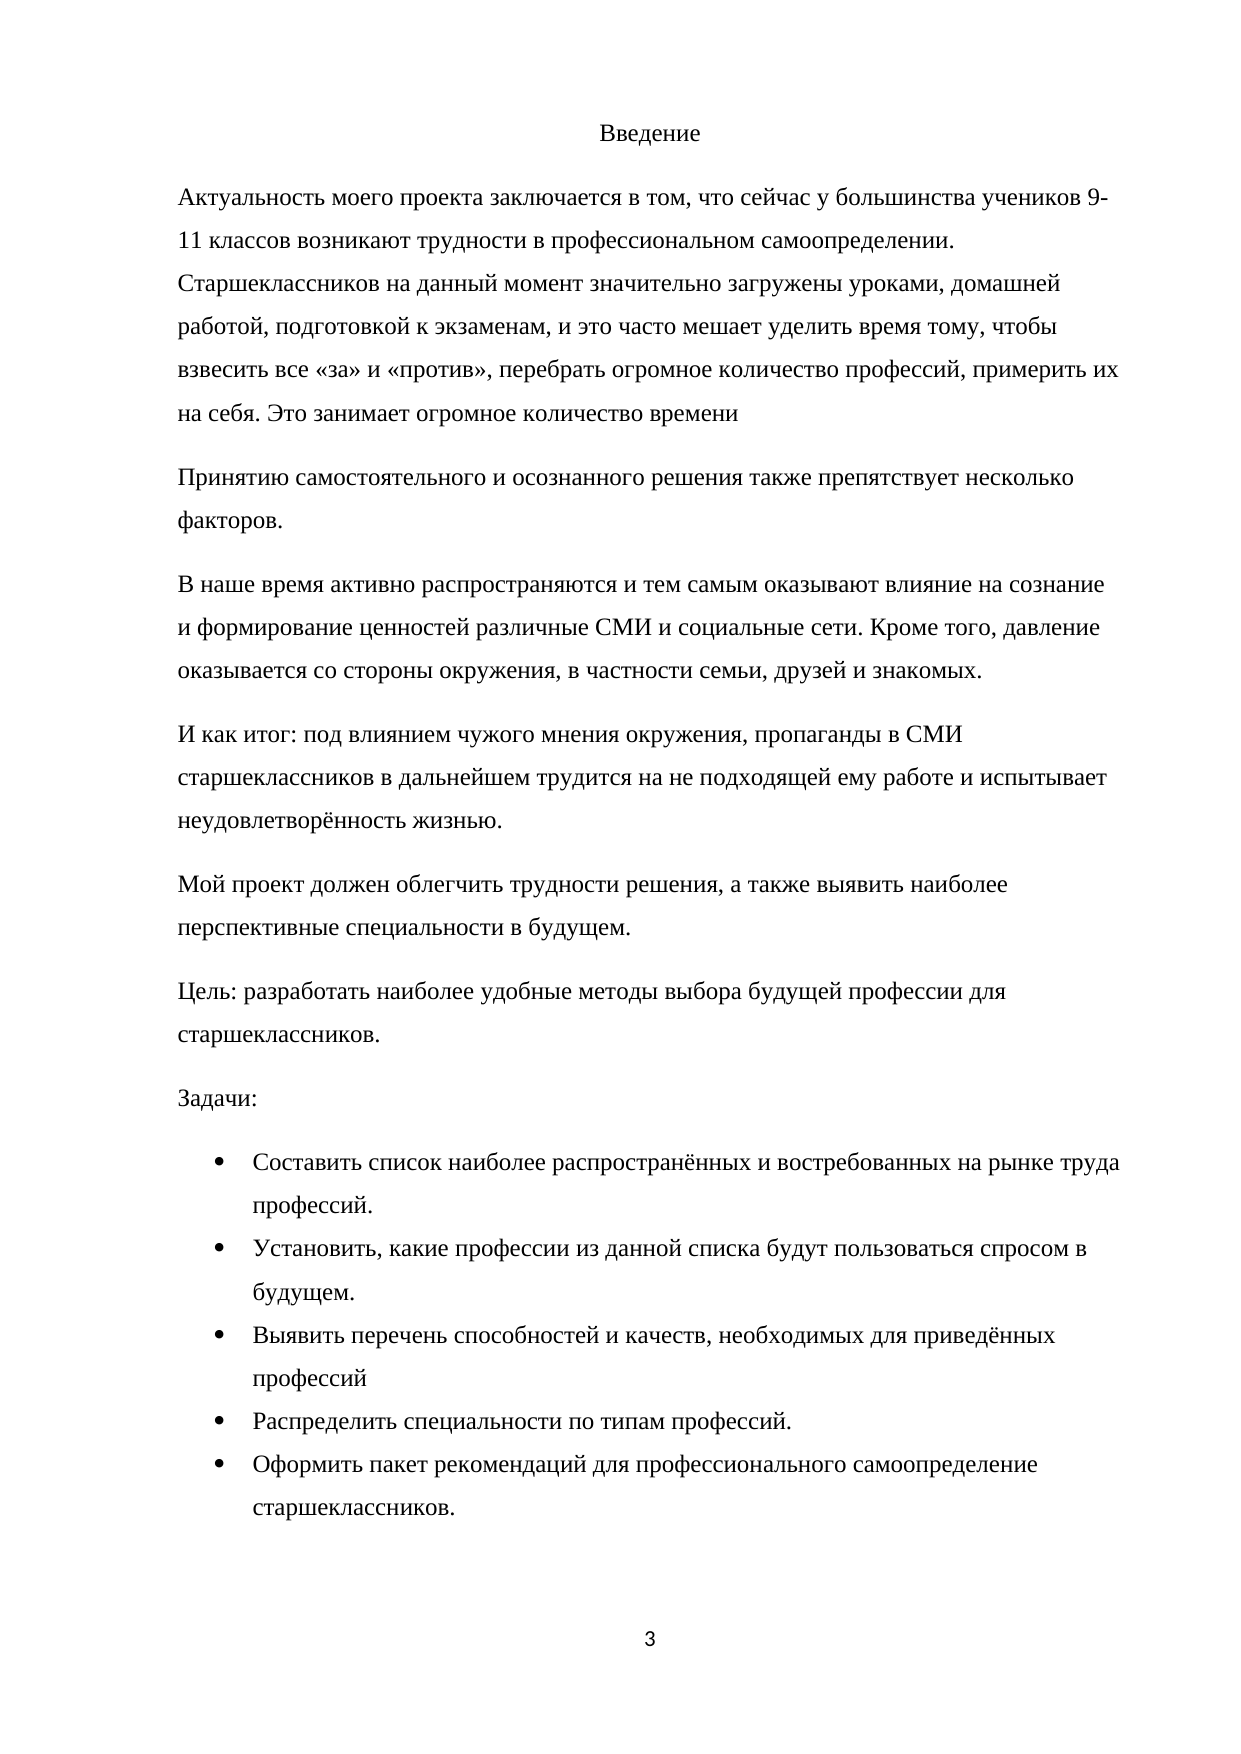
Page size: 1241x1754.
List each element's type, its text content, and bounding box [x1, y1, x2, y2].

list Распределить специальности по типам профессий. [215, 1406, 1122, 1435]
text Задачи: [177, 1083, 1122, 1112]
list Установить, какие профессии из данной списка будут пользоваться спросом в будущем. [215, 1233, 1122, 1305]
text Актуальность моего проекта заключается в том, что сейчас у большинства учеников 9-11 классов возникают трудности в профессиональном самоопределении. Старшеклассников на данный момент значительно загружены уроками, домашней работой, подготовкой к экзаменам, и это часто мешает уделить время тому, чтобы взвесить все «за» и «против», перебрать огромное количество профессий, примерить их на себя. Это занимает огромное количество времени [177, 182, 1122, 426]
text Мой проект должен облегчить трудности решения, а также выявить наиболее перспективные специальности в будущем. [177, 869, 1122, 941]
text И как итог: под влиянием чужого мнения окружения, пропаганды в СМИ старшеклассников в дальнейшем трудится на не подходящей ему работе и испытывает неудовлетворённость жизнью. [177, 719, 1122, 834]
list Составить список наиболее распространённых и востребованных на рынке труда профессий. [215, 1147, 1122, 1219]
text В наше время активно распространяются и тем самым оказывают влияние на сознание и формирование ценностей различные СМИ и социальные сети. Кроме того, давление оказывается со стороны окружения, в частности семьи, друзей и знакомых. [177, 569, 1122, 684]
list Выявить перечень способностей и качеств, необходимых для приведённых профессий [215, 1320, 1122, 1392]
text Введение [177, 118, 1122, 147]
text Цель: разработать наиболее удобные методы выбора будущей профессии для старшеклассников. [177, 976, 1122, 1048]
text Принятию самостоятельного и осознанного решения также препятствует несколько факторов. [177, 462, 1122, 533]
list Оформить пакет рекомендаций для профессионального самоопределение старшеклассников. [215, 1449, 1122, 1521]
